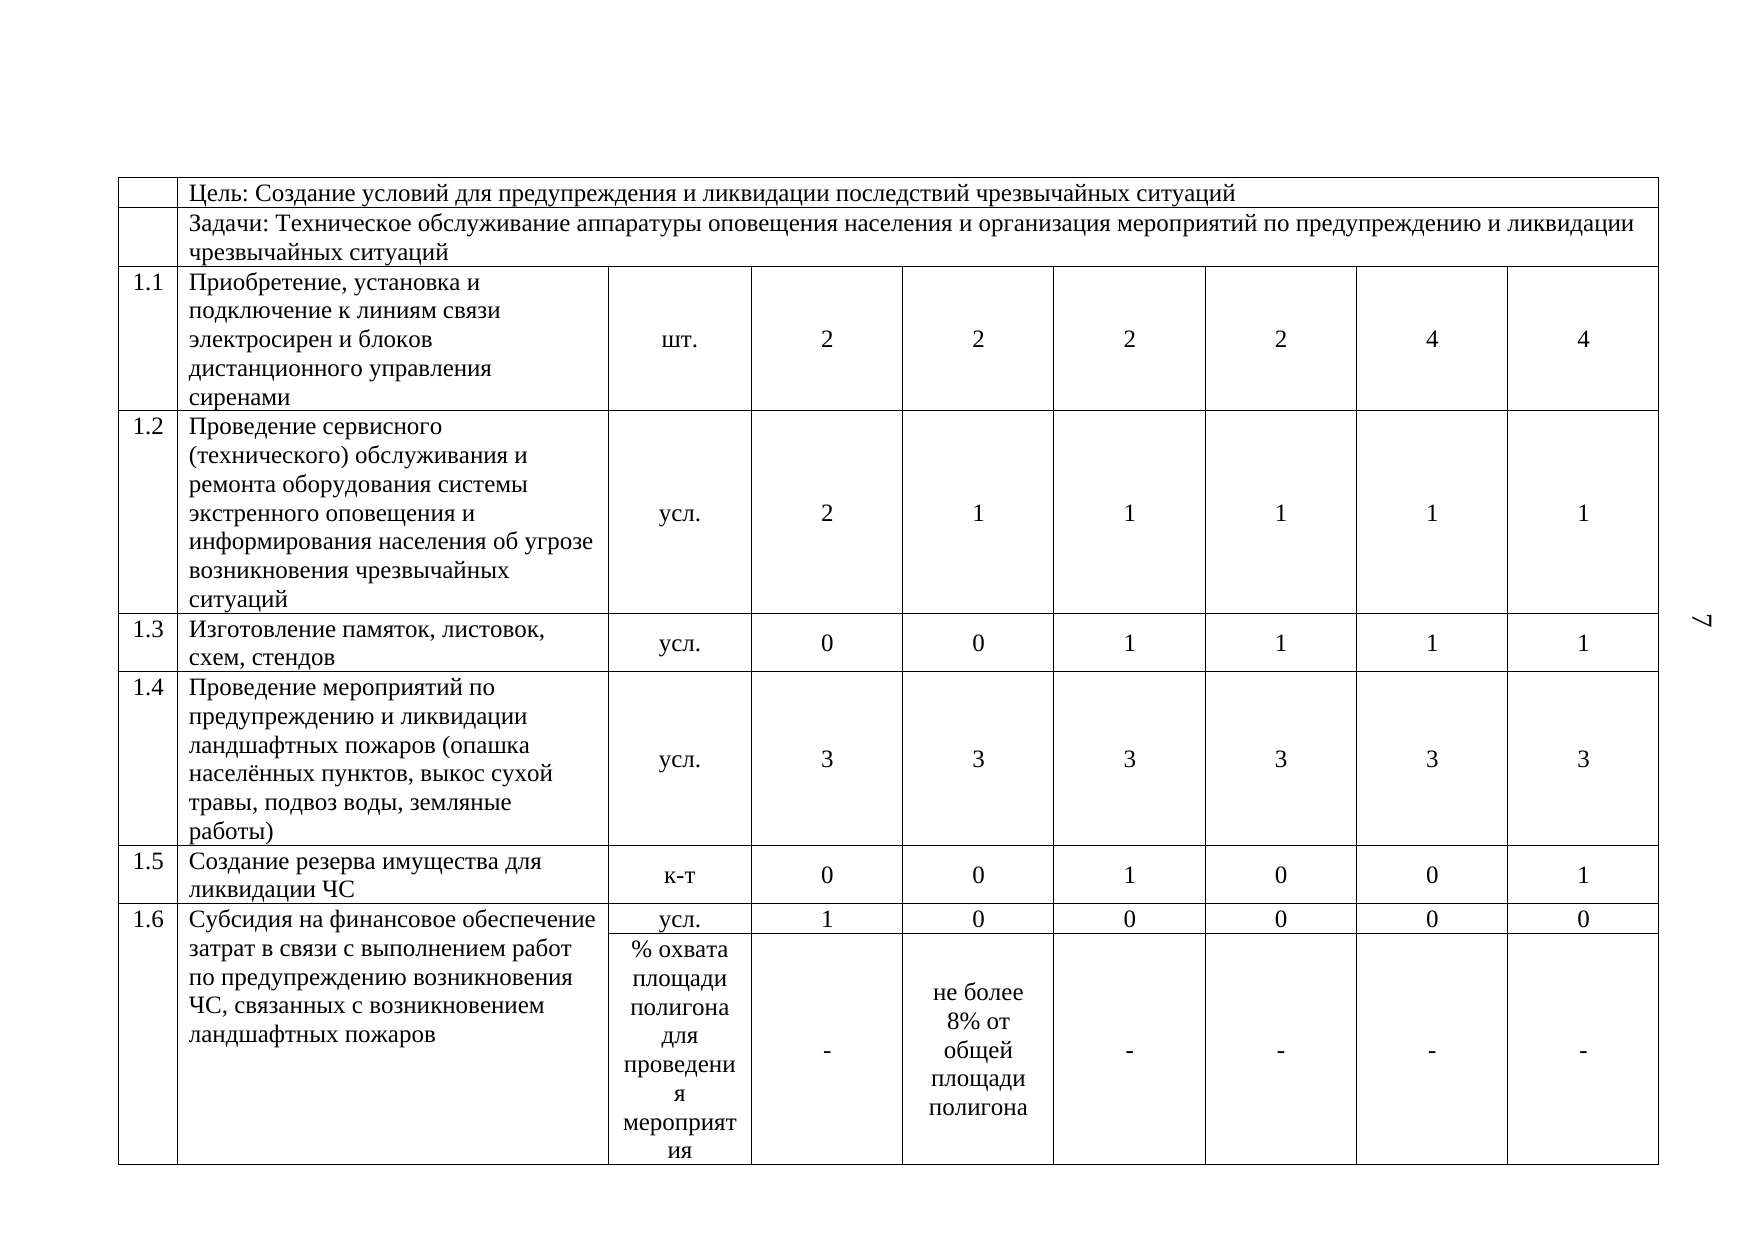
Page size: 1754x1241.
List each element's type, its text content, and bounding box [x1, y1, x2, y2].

table_cell 3 [1508, 672, 1658, 845]
table_cell 1 [1508, 614, 1658, 671]
table_cell 3 [1357, 672, 1507, 845]
table_cell Приобретение, установка и подключение к линиям связи электросирен и блоков дистанционного управления сиренами [178, 267, 608, 410]
table_cell 1 [1206, 614, 1356, 671]
table_cell 0 [1357, 846, 1507, 903]
table_cell 1.3 [119, 614, 177, 671]
table_cell не более 8% от общей площади полигона [903, 934, 1053, 1164]
table_cell 3 [1054, 672, 1205, 845]
table_cell 2 [903, 267, 1053, 410]
table_cell Субсидия на финансовое обеспечение затрат в связи с выполнением работ по предупреждению возникновения ЧС, связанных с возникновением ландшафтных пожаров [178, 904, 608, 1164]
table_cell 1.2 [119, 411, 177, 613]
table_cell усл. [609, 672, 751, 845]
table_cell % охвата площади полигона для проведения мероприятия [609, 934, 751, 1164]
table_cell Создание резерва имущества для ликвидации ЧС [178, 846, 608, 903]
table_cell 1 [752, 904, 902, 933]
table_cell 1 [1054, 846, 1205, 903]
table_cell 1.5 [119, 846, 177, 903]
table_cell шт. [609, 267, 751, 410]
table_cell 1 [1508, 411, 1658, 613]
table_cell 0 [1206, 904, 1356, 933]
table_cell 1 [1054, 411, 1205, 613]
table_cell усл. [609, 614, 751, 671]
table_cell - [1357, 934, 1507, 1164]
table_cell 0 [1054, 904, 1205, 933]
table_cell 0 [752, 846, 902, 903]
table_cell к-т [609, 846, 751, 903]
table_cell 2 [752, 267, 902, 410]
table_cell - [1508, 934, 1658, 1164]
table_cell Задачи: Техническое обслуживание аппаратуры оповещения населения и организация мероприятий по предупреждению и ликвидации чрезвычайных ситуаций [178, 208, 1658, 266]
table_cell усл. [609, 411, 751, 613]
table_cell 2 [1054, 267, 1205, 410]
table_cell 4 [1357, 267, 1507, 410]
table_cell - [752, 934, 902, 1164]
table_cell 1 [903, 411, 1053, 613]
table_cell Проведение сервисного (технического) обслуживания и ремонта оборудования системы экстренного оповещения и информирования населения об угрозе возникновения чрезвычайных ситуаций [178, 411, 608, 613]
table_cell 1.6 [119, 904, 177, 1164]
table_cell 1.1 [119, 267, 177, 410]
table_cell 1 [1206, 411, 1356, 613]
table_cell 3 [1206, 672, 1356, 845]
table_cell 0 [903, 614, 1053, 671]
table_cell 1 [1357, 614, 1507, 671]
table_cell 2 [1206, 267, 1356, 410]
table_cell 1 [1357, 411, 1507, 613]
table_cell 1 [1508, 846, 1658, 903]
table_cell 0 [1206, 846, 1356, 903]
table_cell - [1054, 934, 1205, 1164]
table_cell 0 [1508, 904, 1658, 933]
table_cell 0 [752, 614, 902, 671]
table_cell - [1206, 934, 1356, 1164]
table_cell 2 [752, 411, 902, 613]
table_cell Изготовление памяток, листовок, схем, стендов [178, 614, 608, 671]
table_cell усл. [609, 904, 751, 933]
table_cell [119, 178, 177, 207]
table_cell [119, 208, 177, 266]
table_cell 0 [1357, 904, 1507, 933]
table_cell 0 [903, 846, 1053, 903]
table_cell 3 [752, 672, 902, 845]
table_cell Цель: Создание условий для предупреждения и ликвидации последствий чрезвычайных ситуаций [178, 178, 1658, 207]
table_cell 0 [903, 904, 1053, 933]
table_cell 1 [1054, 614, 1205, 671]
table_cell 3 [903, 672, 1053, 845]
table_cell 1.4 [119, 672, 177, 845]
table_cell Проведение мероприятий по предупреждению и ликвидации ландшафтных пожаров (опашка населённых пунктов, выкос сухой травы, подвоз воды, земляные работы) [178, 672, 608, 845]
table_cell 4 [1508, 267, 1658, 410]
